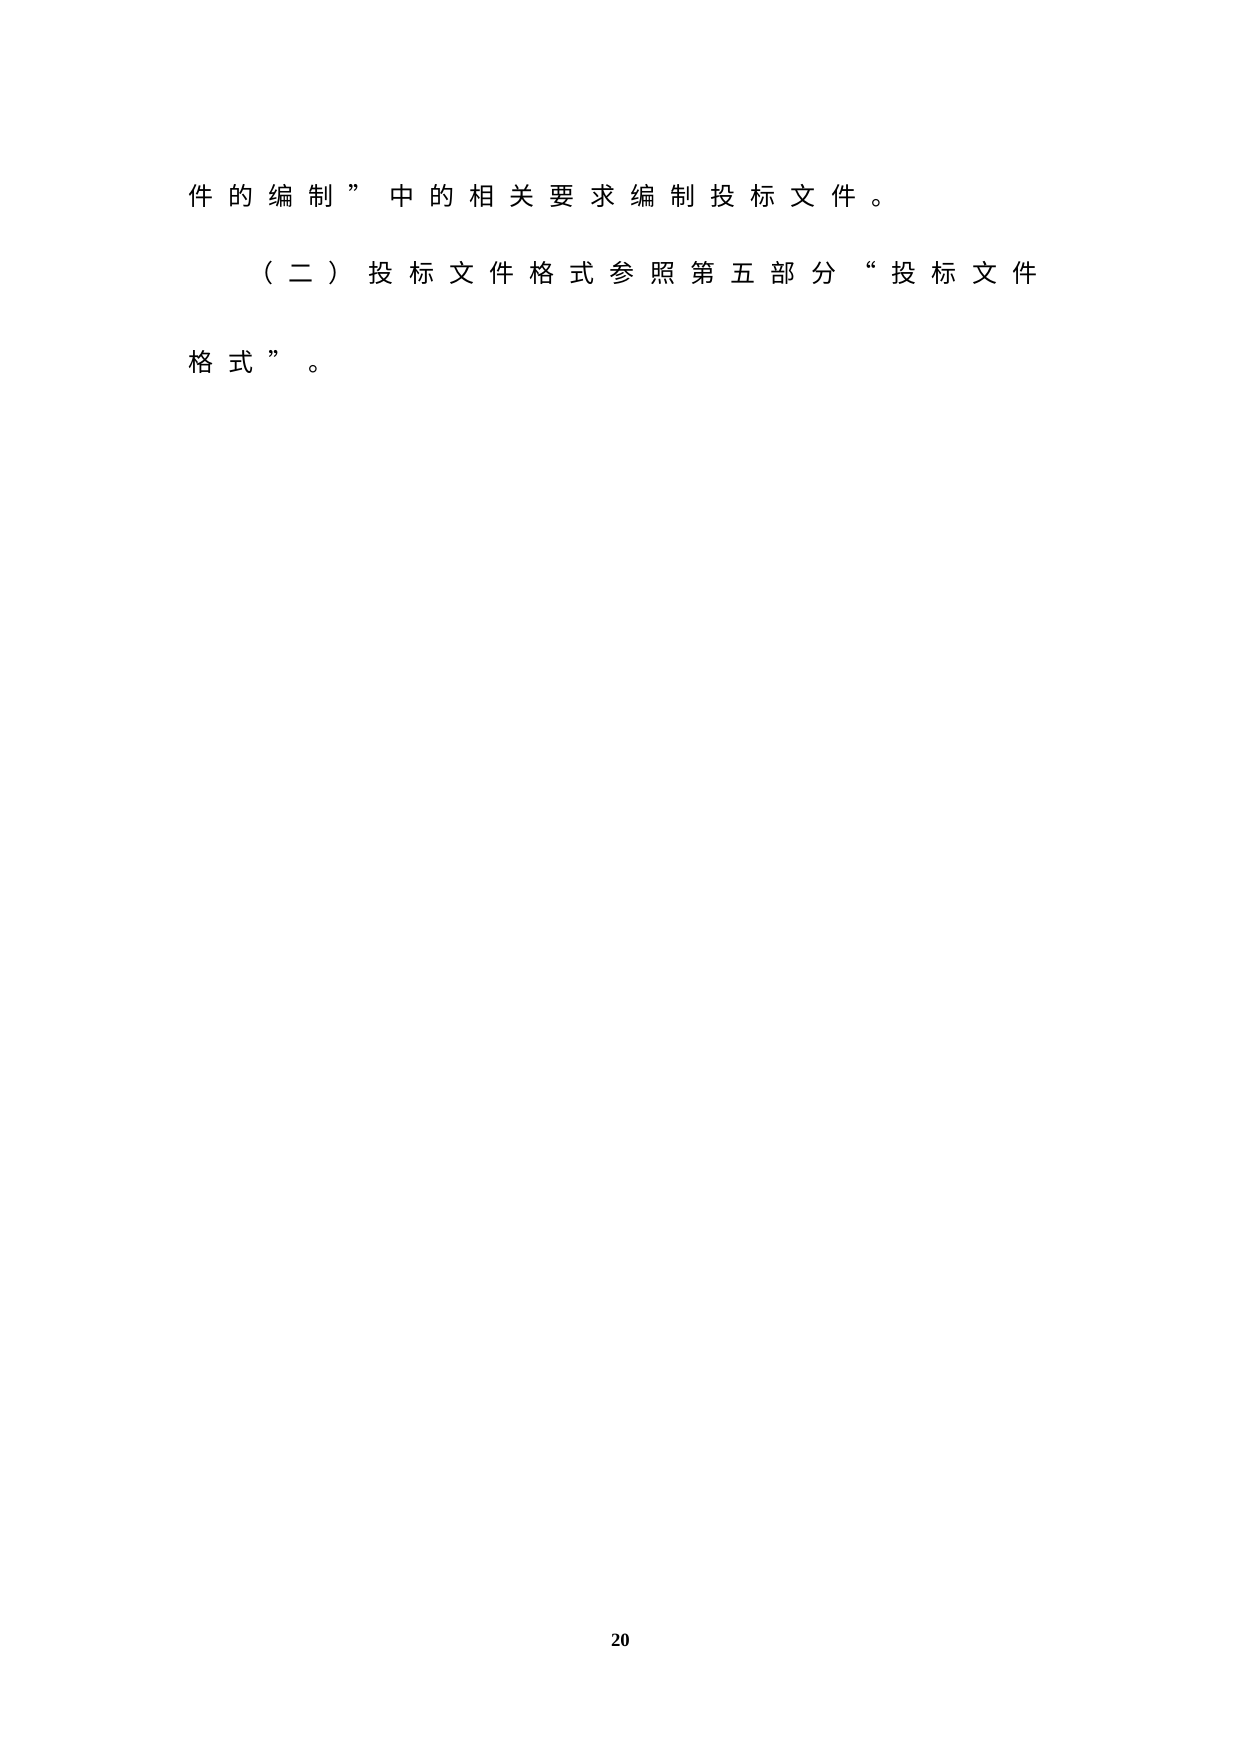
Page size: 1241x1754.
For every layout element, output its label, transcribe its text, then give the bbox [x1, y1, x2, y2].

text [188, 164, 1052, 224]
text （二）投标文件格式参照第五部分“投标文件格式”。 [188, 242, 1052, 390]
